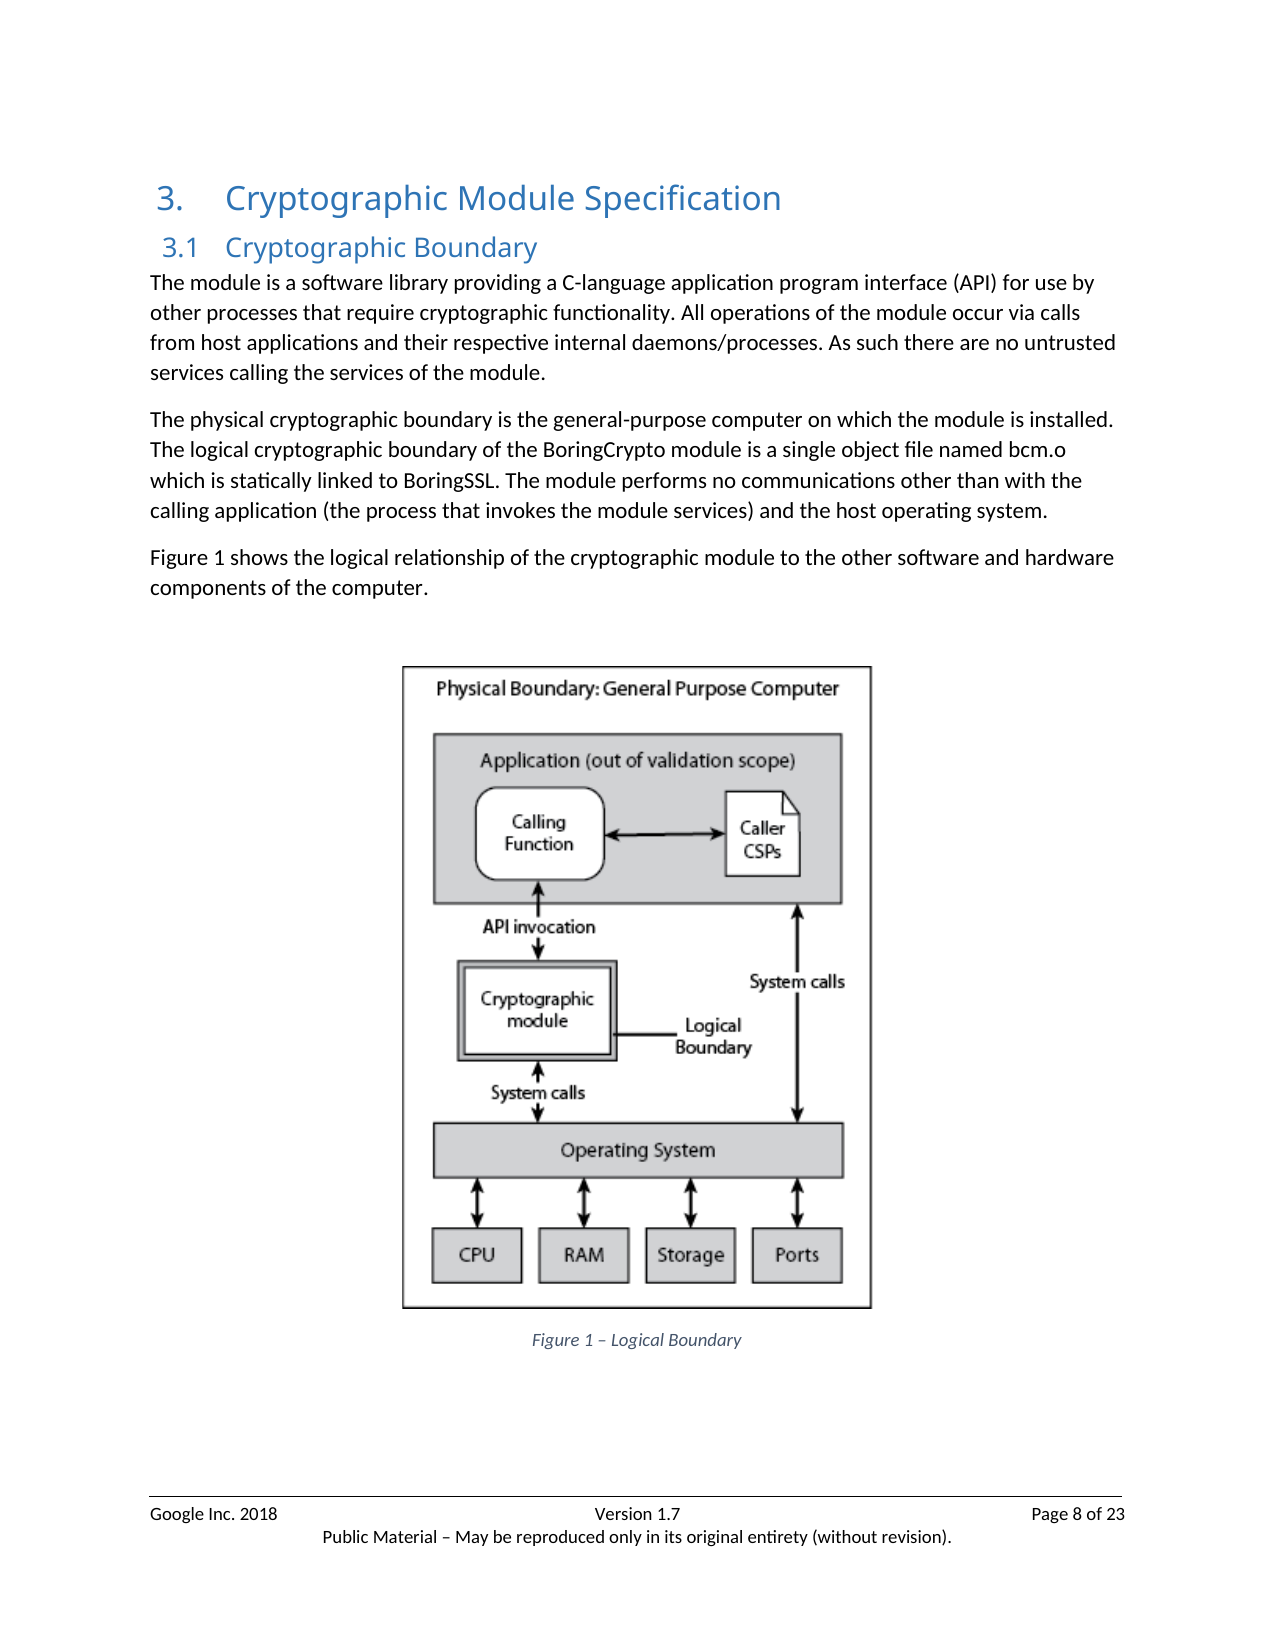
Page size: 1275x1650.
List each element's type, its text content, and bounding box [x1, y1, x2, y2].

text Figure 1 – Logical Boundary [150, 1328, 1125, 1351]
picture [402, 666, 873, 1309]
text Figure 1 shows the logical relationship of the cryptographic module to the other software and hardware components of the computer. [150, 543, 1125, 601]
text The module is a software library providing a C-language application program interface (API) for use by other processes that require cryptographic functionality. All operations of the module occur via calls from host applications and their respective internal daemons/processes. As such there are no untrusted services calling the services of the module. [150, 268, 1125, 387]
subtitle Cryptographic Module Specification [156, 175, 1125, 220]
text The physical cryptographic boundary is the general-purpose computer on which the module is installed. The logical cryptographic boundary of the BoringCrypto module is a single object file named bcm.o which is statically linked to BoringSSL. The module performs no communications other than with the calling application (the process that invokes the module services) and the host operating system. [150, 405, 1125, 524]
subtitle Cryptographic Boundary [162, 228, 1125, 265]
